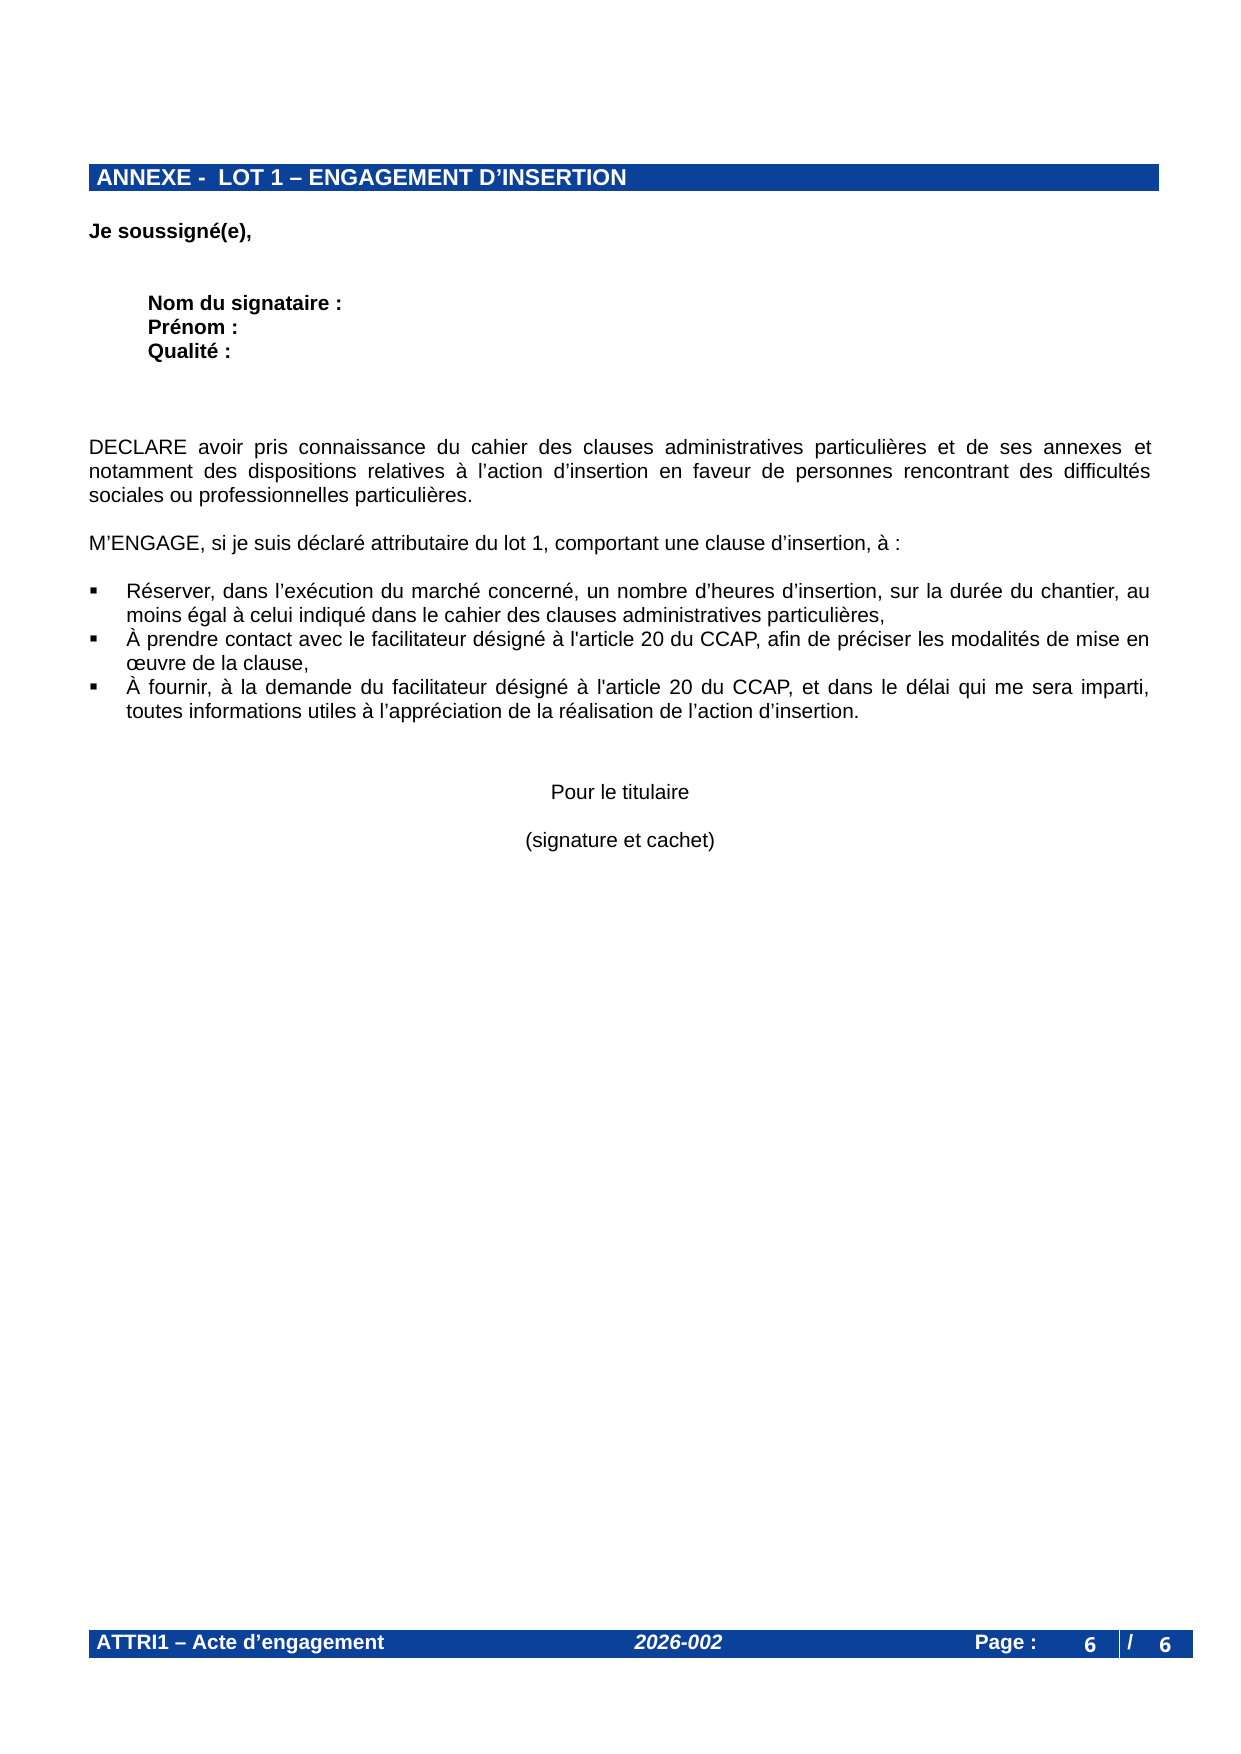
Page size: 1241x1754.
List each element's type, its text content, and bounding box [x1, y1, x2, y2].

list Réserver, dans l’exécution du marché concerné, un nombre d’heures d’insertion, sur la durée du chantier, au moins égal à celui indiqué dans le cahier des clauses administratives particulières, [89, 578, 1152, 627]
text Prénom : [148, 315, 1152, 339]
table_header ANNEXE - LOT 1 – ENGAGEMENT D’INSERTION [89, 164, 1159, 191]
text Nom du signataire : [148, 291, 1152, 315]
text DECLARE avoir pris connaissance du cahier des clauses administratives particulières et de ses annexes et notamment des dispositions relatives à l’action d’insertion en faveur de personnes rencontrant des difficultés sociales ou professionnelles particulières. [89, 435, 1152, 507]
text Pour le titulaire [89, 779, 1152, 803]
text Qualité : [148, 339, 1152, 363]
text M’ENGAGE, si je suis déclaré attributaire du lot 1, comportant une clause d’insertion, à : [89, 531, 1152, 554]
text Je soussigné(e), [89, 219, 1152, 243]
list À prendre contact avec le facilitateur désigné à l'article 20 du CCAP, afin de préciser les modalités de mise en œuvre de la clause, [89, 627, 1152, 674]
text (signature et cachet) [89, 827, 1152, 851]
list À fournir, à la demande du facilitateur désigné à l'article 20 du CCAP, et dans le délai qui me sera imparti, toutes informations utiles à l’appréciation de la réalisation de l’action d’insertion. [89, 674, 1152, 723]
